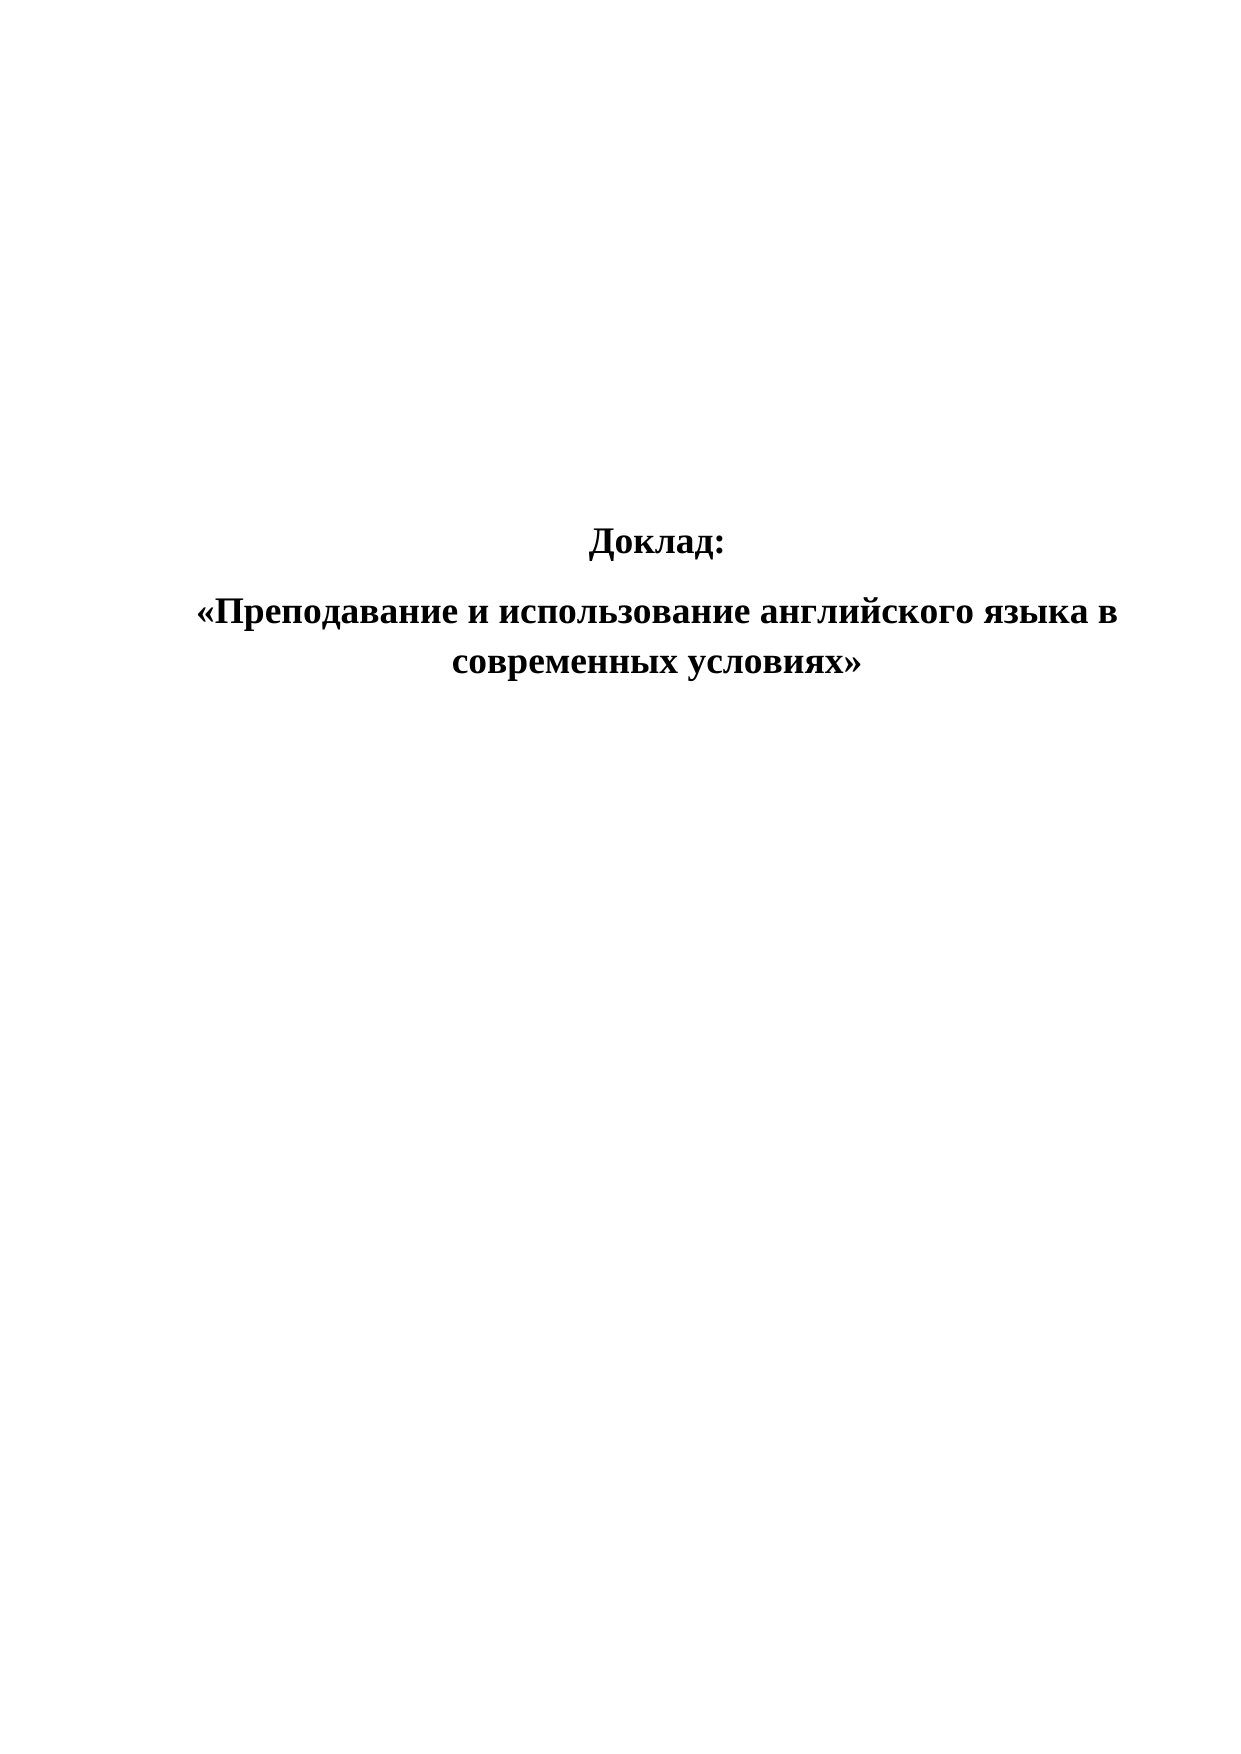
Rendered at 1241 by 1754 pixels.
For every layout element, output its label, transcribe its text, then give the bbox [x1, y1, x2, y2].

text «Преподавание и использование английского языка в современных условиях» [162, 589, 1152, 682]
text Доклад: [162, 518, 1152, 562]
